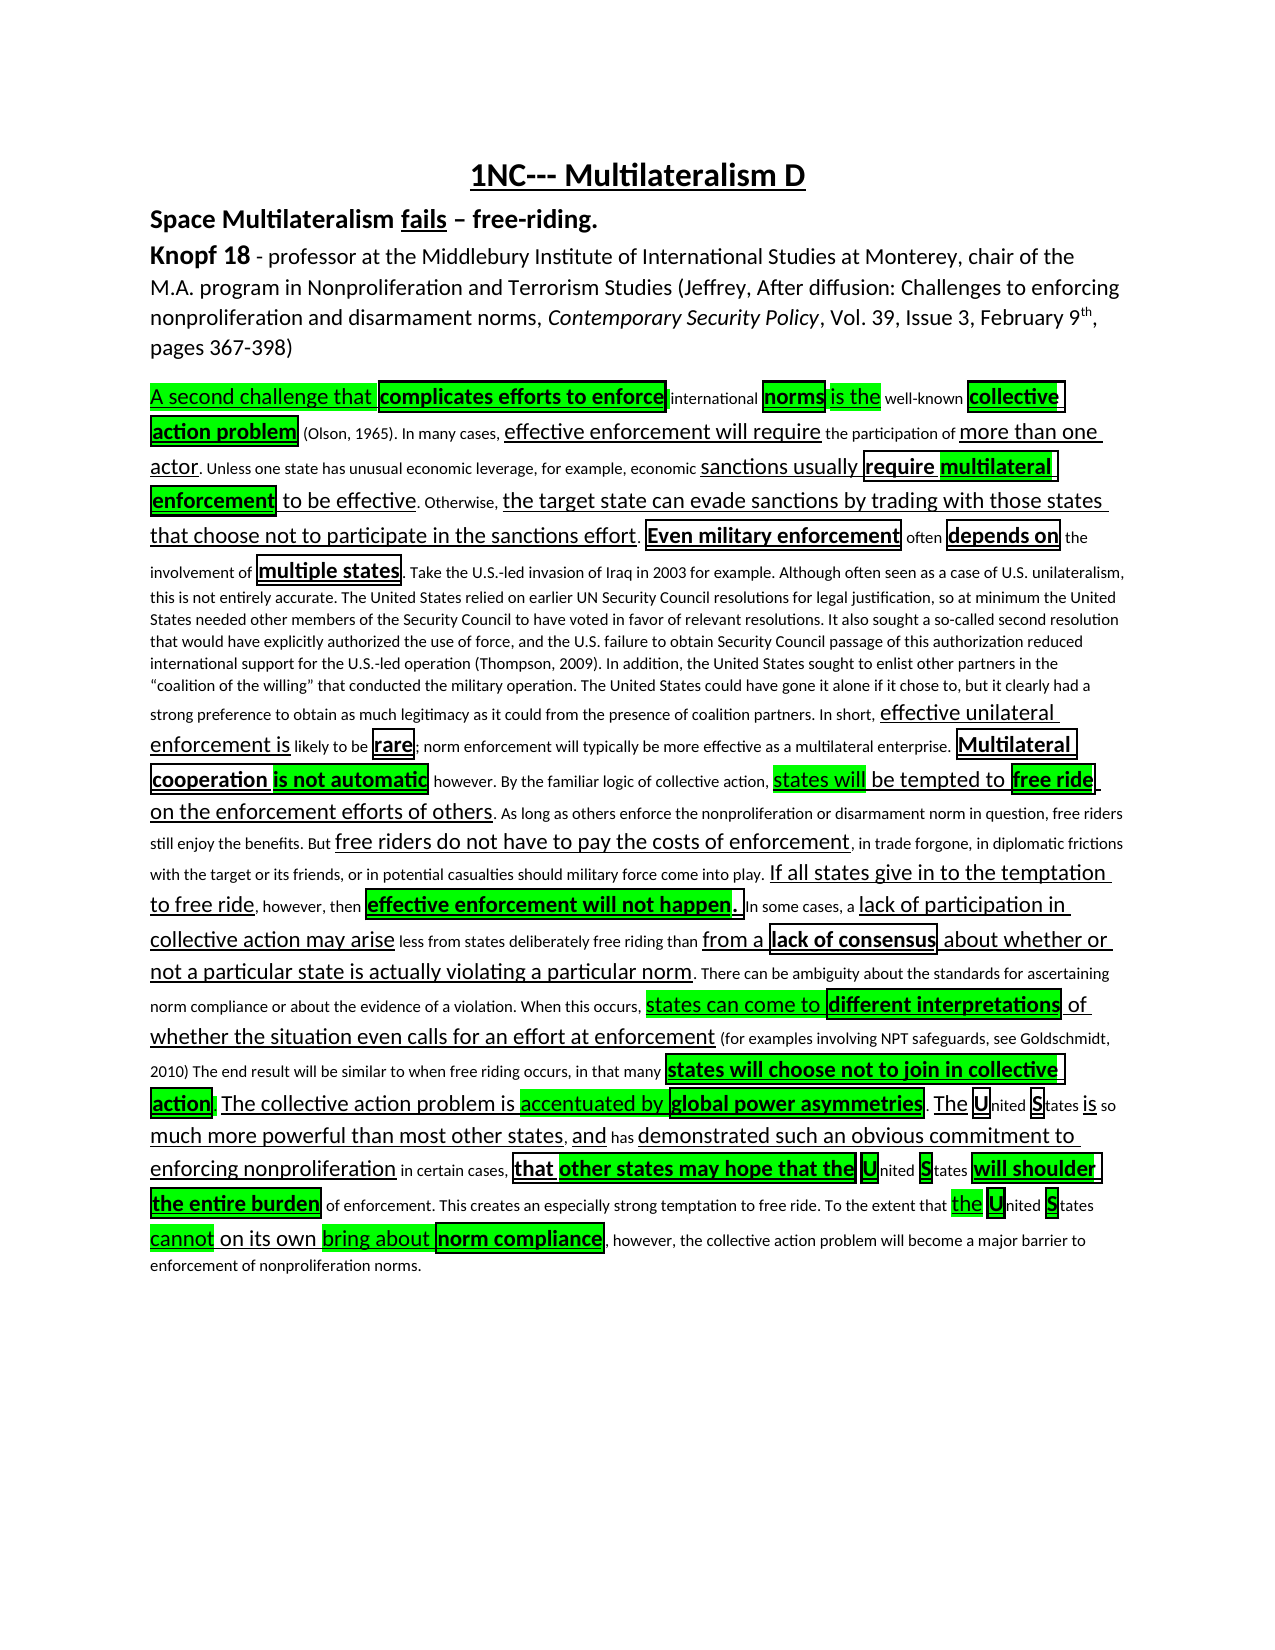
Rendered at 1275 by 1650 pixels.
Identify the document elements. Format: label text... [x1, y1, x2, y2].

subtitle 1NC--- Multilateralism D [150, 154, 1125, 195]
text A second challenge that complicates efforts to enforce international norms is the well-known collective action problem (Olson, 1965). In many cases, effective enforcement will require the participation of more than one actor. Unless one state has unusual economic leverage, for example, economic sanctions usually require multilateral enforcement to be effective. Otherwise, the target state can evade sanctions by trading with those states that choose not to participate in the sanctions effort. Even military enforcement often depends on the involvement of multiple states. Take the U.S.-led invasion of Iraq in 2003 for example. Although often seen as a case of U.S. unilateralism, this is not entirely accurate. The United States relied on earlier UN Security Council resolutions for legal justification, so at minimum the United States needed other members of the Security Council to have voted in favor of relevant resolutions. It also sought a so-called second resolution that would have explicitly authorized the use of force, and the U.S. failure to obtain Security Council passage of this authorization reduced international support for the U.S.-led operation (Thompson, 2009). In addition, the United States sought to enlist other partners in the “coalition of the willing” that conducted the military operation. The United States could have gone it alone if it chose to, but it clearly had a strong preference to obtain as much legitimacy as it could from the presence of coalition partners. In short, effective unilateral enforcement is likely to be rare; norm enforcement will typically be more effective as a multilateral enterprise. Multilateral cooperation is not automatic however. By the familiar logic of collective action, states will be tempted to free ride on the enforcement efforts of others. As long as others enforce the nonproliferation or disarmament norm in question, free riders still enjoy the benefits. But free riders do not have to pay the costs of enforcement, in trade forgone, in diplomatic frictions with the target or its friends, or in potential casualties should military force come into play. If all states give in to the temptation to free ride, however, then effective enforcement will not happen. In some cases, a lack of participation in collective action may arise less from states deliberately free riding than from a lack of consensus about whether or not a particular state is actually violating a particular norm. There can be ambiguity about the standards for ascertaining norm compliance or about the evidence of a violation. When this occurs, states can come to different interpretations of whether the situation even calls for an effort at enforcement (for examples involving NPT safeguards, see Goldschmidt, 2010) The end result will be similar to when free riding occurs, in that many states will choose not to join in collective action. The collective action problem is accentuated by global power asymmetries. The United States is so much more powerful than most other states, and has demonstrated such an obvious commitment to enforcing nonproliferation in certain cases, that other states may hope that the United States will shoulder the entire burden of enforcement. This creates an especially strong temptation to free ride. To the extent that the United States cannot on its own bring about norm compliance, however, the collective action problem will become a major barrier to enforcement of nonproliferation norms. [150, 380, 1125, 1276]
text Knopf 18 - professor at the Middlebury Institute of International Studies at Monterey, chair of the M.A. program in Nonproliferation and Terrorism Studies (Jeffrey, After diffusion: Challenges to enforcing nonproliferation and disarmament norms, Contemporary Security Policy, Vol. 39, Issue 3, February 9th, pages 367-398) [150, 238, 1125, 362]
subtitle Space Multilateralism fails – free-riding. [150, 202, 1125, 235]
